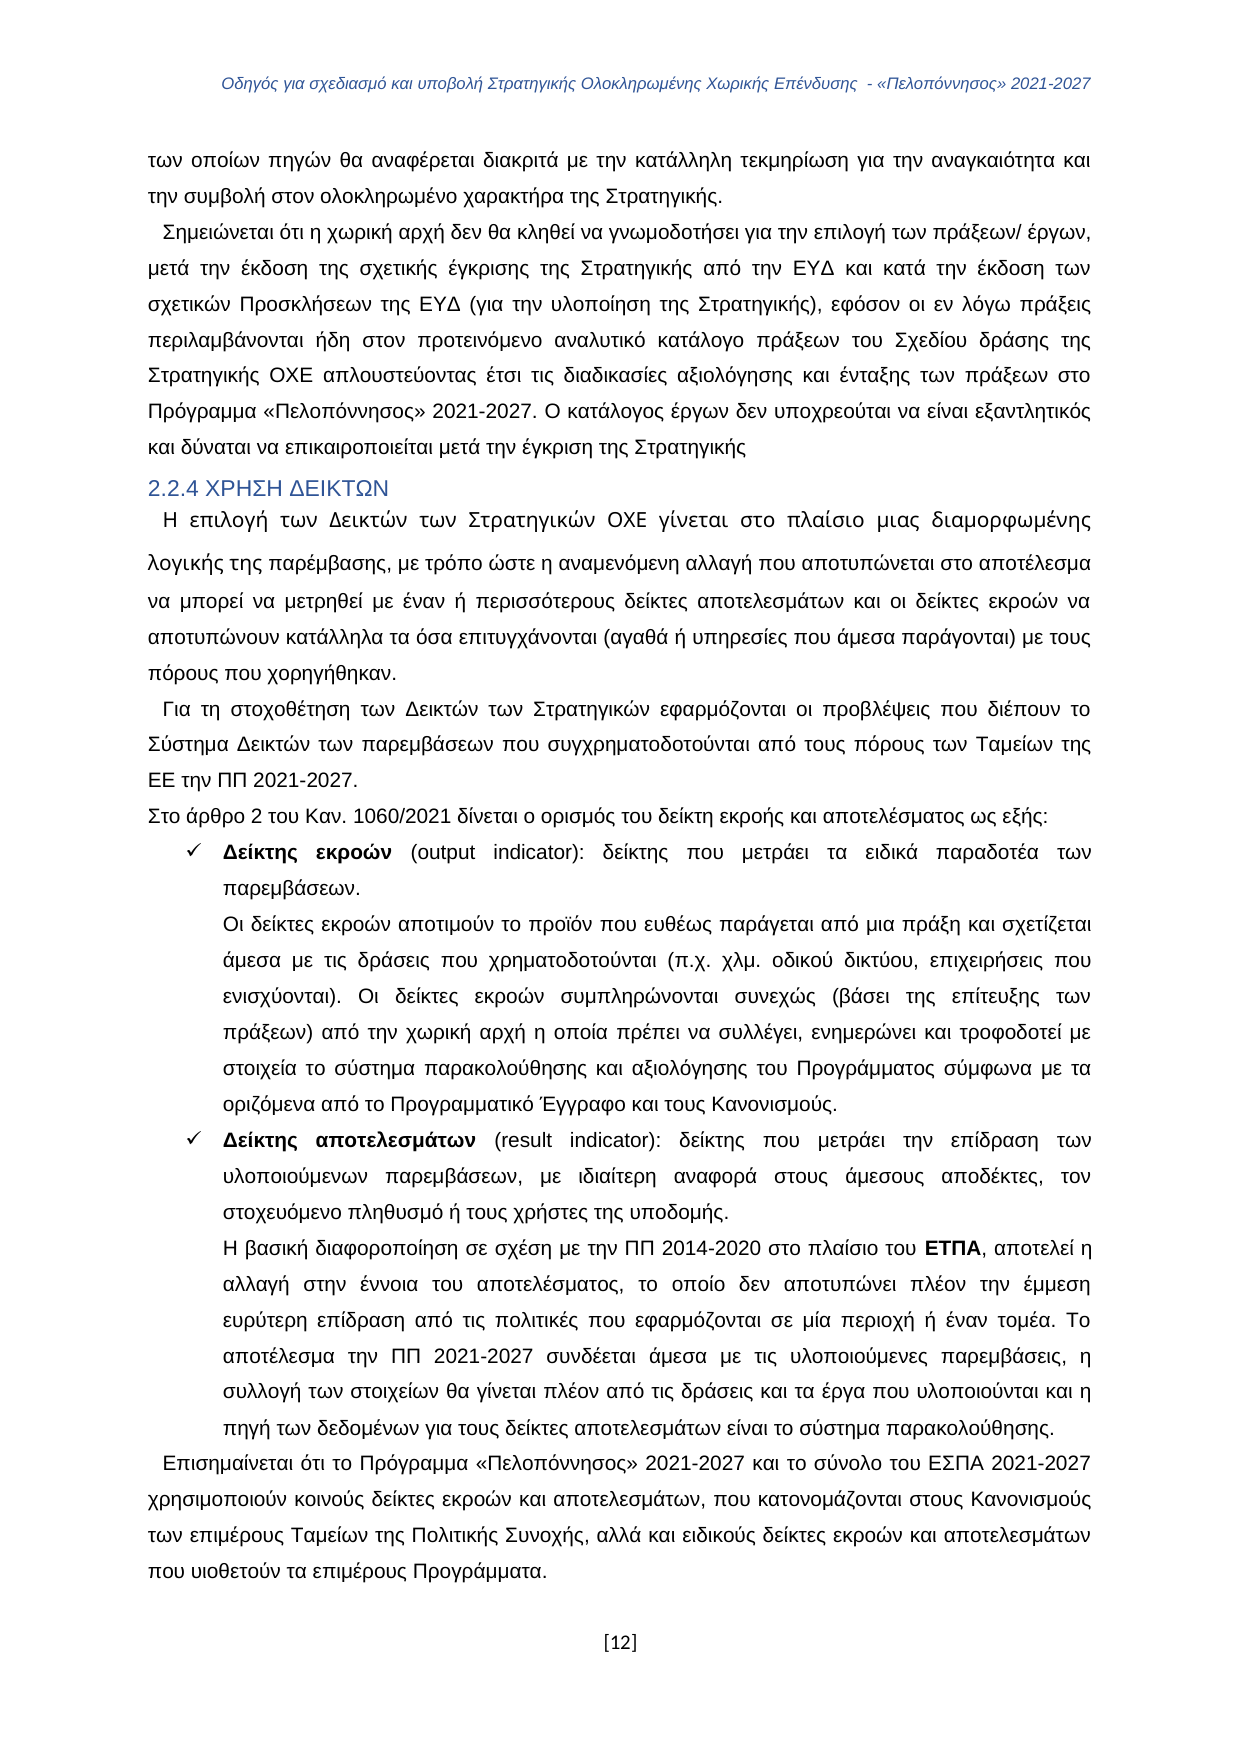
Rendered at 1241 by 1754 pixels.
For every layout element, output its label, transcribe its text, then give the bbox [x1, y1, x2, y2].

list Δείκτης εκροών (output indicator): δείκτης που μετράει τα ειδικά παραδοτέα των παρεμβάσεων. [185, 840, 1092, 900]
list Δείκτης αποτελεσμάτων (result indicator): δείκτης που μετράει την επίδραση των υλοποιούμενων παρεμβάσεων, με ιδιαίτερη αναφορά στους άμεσους αποδέκτες, τον στοχευόμενο πληθυσμό ή τους χρήστες της υποδομής. [185, 1128, 1092, 1224]
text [148, 148, 1092, 208]
text Στο άρθρο 2 του Καν. 1060/2021 δίνεται ο ορισμός του δείκτη εκροής και αποτελέσματος ως εξής: [148, 804, 1092, 828]
list Η βασική διαφοροποίηση σε σχέση με την ΠΠ 2014-2020 στο πλαίσιο του ΕΤΠΑ, αποτελεί η αλλαγή στην έννοια του αποτελέσματος, το οποίο δεν αποτυπώνει πλέον την έμμεση ευρύτερη επίδραση από τις πολιτικές που εφαρμόζονται σε μία περιοχή ή έναν τομέα. Το αποτέλεσμα την ΠΠ 2021-2027 συνδέεται άμεσα με τις υλοποιούμενες παρεμβάσεις, η συλλογή των στοιχείων θα γίνεται πλέον από τις δράσεις και τα έργα που υλοποιούνται και η πηγή των δεδομένων για τους δείκτες αποτελεσμάτων είναι το σύστημα παρακολούθησης. [223, 1236, 1092, 1439]
text Σημειώνεται ότι η χωρική αρχή δεν θα κληθεί να γνωμοδοτήσει για την επιλογή των πράξεων/ έργων, μετά την έκδοση της σχετικής έγκρισης της Στρατηγικής από την ΕΥΔ και κατά την έκδοση των σχετικών Προσκλήσεων της ΕΥΔ (για την υλοποίηση της Στρατηγικής), εφόσον οι εν λόγω πράξεις περιλαμβάνονται ήδη στον προτεινόμενο αναλυτικό κατάλογο πράξεων του Σχεδίου δράσης της Στρατηγικής ΟΧΕ απλουστεύοντας έτσι τις διαδικασίες αξιολόγησης και ένταξης των πράξεων στο Πρόγραμμα «Πελοπόννησος» 2021-2027. Ο κατάλογος έργων δεν υποχρεούται να είναι εξαντλητικός και δύναται να επικαιροποιείται μετά την έγκριση της Στρατηγικής [148, 219, 1092, 459]
text Επισημαίνεται ότι το Πρόγραμμα «Πελοπόννησος» 2021-2027 και το σύνολο του ΕΣΠΑ 2021-2027 χρησιμοποιούν κοινούς δείκτες εκροών και αποτελεσμάτων, που κατονομάζονται στους Κανονισμούς των επιμέρους Ταμείων της Πολιτικής Συνοχής, αλλά και ειδικούς δείκτες εκροών και αποτελεσμάτων που υιοθετούν τα επιμέρους Προγράμματα. [148, 1451, 1092, 1583]
text Η επιλογή των Δεικτών των Στρατηγικών ΟΧΕ γίνεται στο πλαίσιο μιας διαμορφωμένης λογικής της παρέμβασης, με τρόπο ώστε η αναμενόμενη αλλαγή που αποτυπώνεται στο αποτέλεσμα να μπορεί να μετρηθεί με έναν ή περισσότερους δείκτες αποτελεσμάτων και οι δείκτες εκροών να αποτυπώνουν κατάλληλα τα όσα επιτυγχάνονται (αγαθά ή υπηρεσίες που άμεσα παράγονται) με τους πόρους που χορηγήθηκαν. [148, 506, 1092, 684]
subtitle 2.2.4 ΧΡΗΣΗ ΔΕΙΚΤΩΝ [148, 475, 1092, 502]
list Οι δείκτες εκροών αποτιμούν το προϊόν που ευθέως παράγεται από μια πράξη και σχετίζεται άμεσα με τις δράσεις που χρηματοδοτούνται (π.χ. χλμ. οδικού δικτύου, επιχειρήσεις που ενισχύονται). Οι δείκτες εκροών συμπληρώνονται συνεχώς (βάσει της επίτευξης των πράξεων) από την χωρική αρχή η οποία πρέπει να συλλέγει, ενημερώνει και τροφοδοτεί με στοιχεία το σύστημα παρακολούθησης και αξιολόγησης του Προγράμματος σύμφωνα με τα οριζόμενα από το Προγραμματικό Έγγραφο και τους Κανονισμούς. [223, 912, 1092, 1116]
text Για τη στοχοθέτηση των Δεικτών των Στρατηγικών εφαρμόζονται οι προβλέψεις που διέπουν το Σύστημα Δεικτών των παρεμβάσεων που συγχρηματοδοτούνται από τους πόρους των Ταμείων της ΕΕ την ΠΠ 2021-2027. [148, 696, 1092, 792]
